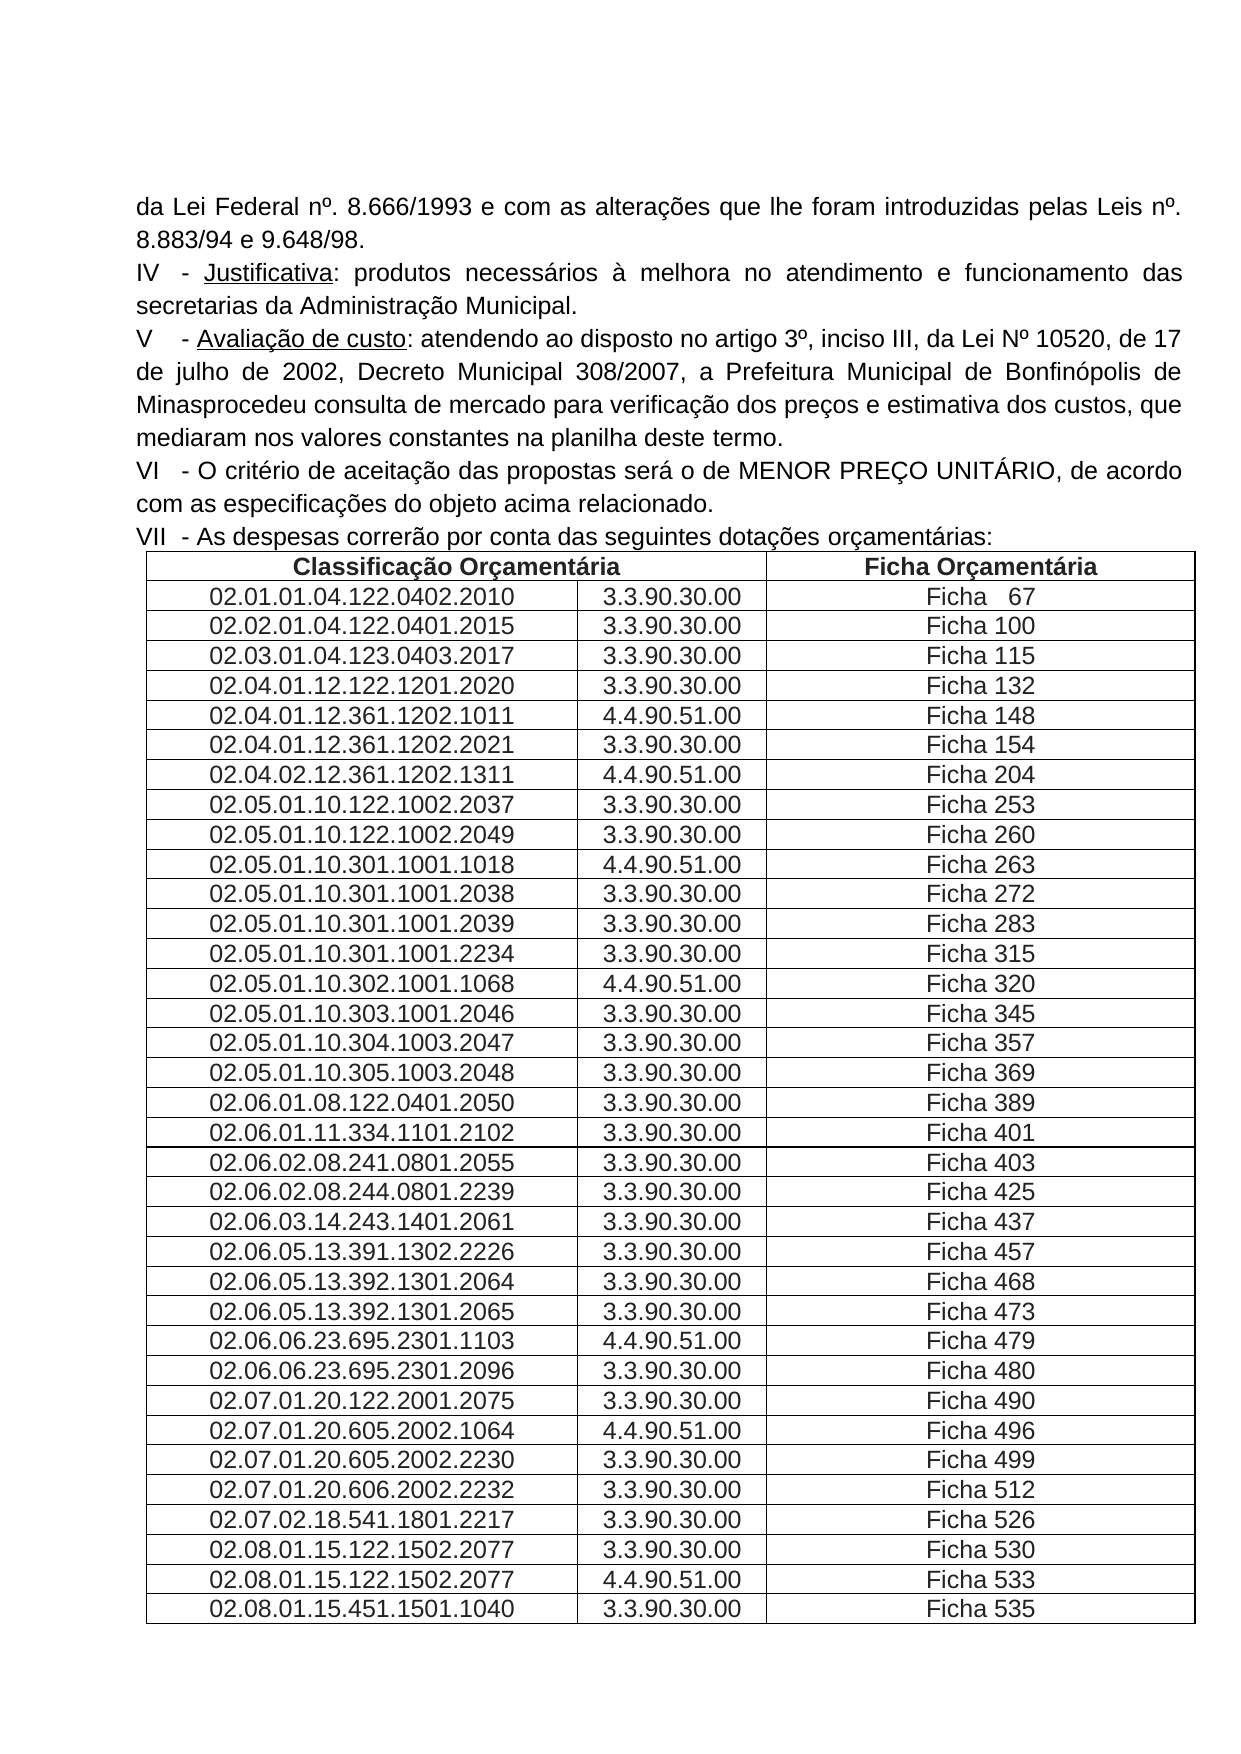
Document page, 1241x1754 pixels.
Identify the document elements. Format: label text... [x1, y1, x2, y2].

list - Avaliação de custo: atendendo ao disposto no artigo 3º, inciso III, da Lei Nº 10520, de 17 de julho de 2002, Decreto Municipal 308/2007, a Prefeitura Municipal de Bonfinópolis de Minasprocedeu consulta de mercado para verificação dos preços e estimativa dos custos, que mediaram nos valores constantes na planilha deste termo. [136, 324, 1184, 452]
table_cell Ficha 263 [767, 850, 1194, 878]
table_cell 02.05.01.10.302.1001.1068 [147, 969, 577, 997]
table_cell 3.3.90.30.00 [578, 1535, 766, 1563]
table_cell 3.3.90.30.00 [578, 641, 766, 670]
table_cell Ficha 345 [767, 999, 1194, 1027]
table_cell Ficha 533 [767, 1565, 1194, 1593]
table_cell Ficha 100 [767, 611, 1194, 640]
table_cell Ficha 272 [767, 879, 1194, 908]
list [136, 192, 1184, 253]
table_cell 02.06.01.08.122.0401.2050 [147, 1088, 577, 1117]
table_cell 3.3.90.30.00 [578, 730, 766, 759]
list - Justificativa: produtos necessários à melhora no atendimento e funcionamento das secretarias da Administração Municipal. [136, 258, 1184, 319]
table_cell Ficha 479 [767, 1326, 1194, 1355]
table_cell Ficha 154 [767, 730, 1194, 759]
table_cell 02.04.01.12.361.1202.2021 [147, 730, 577, 759]
table_cell 02.05.01.10.303.1001.2046 [147, 999, 577, 1027]
table_cell 02.02.01.04.122.0401.2015 [147, 611, 577, 640]
table_cell 02.03.01.04.123.0403.2017 [147, 641, 577, 670]
table_cell 3.3.90.30.00 [578, 999, 766, 1027]
table_cell 02.07.02.18.541.1801.2217 [147, 1505, 577, 1534]
table_cell Ficha 357 [767, 1028, 1194, 1057]
table_cell Ficha 67 [767, 581, 1194, 610]
table_cell 3.3.90.30.00 [578, 1594, 766, 1623]
table_cell Ficha 115 [767, 641, 1194, 670]
table_cell 3.3.90.30.00 [578, 611, 766, 640]
table_cell Ficha 530 [767, 1535, 1194, 1563]
table_cell Ficha 369 [767, 1058, 1194, 1087]
table_cell 02.07.01.20.606.2002.2232 [147, 1475, 577, 1504]
table_cell Ficha 437 [767, 1207, 1194, 1236]
table_cell 02.06.06.23.695.2301.1103 [147, 1326, 577, 1355]
table_cell 02.05.01.10.304.1003.2047 [147, 1028, 577, 1057]
table_cell 3.3.90.30.00 [578, 1296, 766, 1325]
table_cell 3.3.90.30.00 [578, 671, 766, 699]
table_cell 4.4.90.51.00 [578, 1326, 766, 1355]
table_cell 02.06.05.13.392.1301.2065 [147, 1296, 577, 1325]
table_cell Ficha 480 [767, 1356, 1194, 1385]
table_cell 3.3.90.30.00 [578, 1028, 766, 1057]
table_cell 02.05.01.10.301.1001.2039 [147, 909, 577, 938]
table_cell 3.3.90.30.00 [578, 1356, 766, 1385]
table_cell 3.3.90.30.00 [578, 1088, 766, 1117]
table_cell Ficha 499 [767, 1445, 1194, 1474]
table_cell Ficha 204 [767, 760, 1194, 789]
table_cell Ficha 260 [767, 820, 1194, 848]
table_cell 3.3.90.30.00 [578, 1386, 766, 1414]
table_cell 4.4.90.51.00 [578, 1565, 766, 1593]
table_cell Ficha 425 [767, 1177, 1194, 1206]
table_cell 3.3.90.30.00 [578, 909, 766, 938]
table_cell 02.04.02.12.361.1202.1311 [147, 760, 577, 789]
table_cell 3.3.90.30.00 [578, 1058, 766, 1087]
table_cell 3.3.90.30.00 [578, 879, 766, 908]
table_cell Ficha 403 [767, 1148, 1194, 1176]
table_cell 02.08.01.15.122.1502.2077 [147, 1535, 577, 1563]
table_cell 02.06.02.08.244.0801.2239 [147, 1177, 577, 1206]
table_cell 3.3.90.30.00 [578, 820, 766, 848]
table_cell 3.3.90.30.00 [578, 1177, 766, 1206]
table_cell Ficha 283 [767, 909, 1194, 938]
table_cell 02.06.01.11.334.1101.2102 [147, 1118, 577, 1146]
table_cell 02.04.01.12.361.1202.1011 [147, 701, 577, 729]
table_cell 3.3.90.30.00 [578, 790, 766, 819]
table_cell 3.3.90.30.00 [578, 939, 766, 968]
table_cell Ficha 490 [767, 1386, 1194, 1414]
table_cell Ficha 389 [767, 1088, 1194, 1117]
table_cell 3.3.90.30.00 [578, 1505, 766, 1534]
table_cell Ficha 473 [767, 1296, 1194, 1325]
table_cell 3.3.90.30.00 [578, 1118, 766, 1146]
table_cell Ficha 457 [767, 1237, 1194, 1266]
table_header Classificação Orçamentária [147, 552, 766, 580]
table_cell Ficha 535 [767, 1594, 1194, 1623]
table_cell Ficha 132 [767, 671, 1194, 699]
table_cell 4.4.90.51.00 [578, 701, 766, 729]
table_cell 02.07.01.20.605.2002.1064 [147, 1416, 577, 1444]
table_cell 02.06.03.14.243.1401.2061 [147, 1207, 577, 1236]
table_cell 4.4.90.51.00 [578, 969, 766, 997]
table_cell 02.06.06.23.695.2301.2096 [147, 1356, 577, 1385]
table_cell 3.3.90.30.00 [578, 1267, 766, 1295]
table_cell Ficha 496 [767, 1416, 1194, 1444]
table_cell 02.08.01.15.122.1502.2077 [147, 1565, 577, 1593]
table_cell 02.05.01.10.122.1002.2049 [147, 820, 577, 848]
table_cell 02.05.01.10.301.1001.1018 [147, 850, 577, 878]
table_header Ficha Orçamentária [767, 552, 1194, 580]
table_cell Ficha 512 [767, 1475, 1194, 1504]
list - O critério de aceitação das propostas será o de MENOR PREÇO UNITÁRIO, de acordo com as especificações do objeto acima relacionado. [136, 456, 1184, 518]
table_cell 02.05.01.10.305.1003.2048 [147, 1058, 577, 1087]
table_cell 4.4.90.51.00 [578, 850, 766, 878]
table_cell 3.3.90.30.00 [578, 581, 766, 610]
table_cell 02.06.05.13.392.1301.2064 [147, 1267, 577, 1295]
table_cell Ficha 315 [767, 939, 1194, 968]
table_cell 02.05.01.10.301.1001.2234 [147, 939, 577, 968]
table_cell 3.3.90.30.00 [578, 1207, 766, 1236]
table_cell Ficha 320 [767, 969, 1194, 997]
table_cell Ficha 468 [767, 1267, 1194, 1295]
table_cell 02.07.01.20.122.2001.2075 [147, 1386, 577, 1414]
table_cell 3.3.90.30.00 [578, 1237, 766, 1266]
table_cell Ficha 526 [767, 1505, 1194, 1534]
table_cell 02.01.01.04.122.0402.2010 [147, 581, 577, 610]
table_cell Ficha 148 [767, 701, 1194, 729]
table_cell 02.07.01.20.605.2002.2230 [147, 1445, 577, 1474]
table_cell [147, 1594, 577, 1623]
table_cell Ficha 253 [767, 790, 1194, 819]
table_cell 02.04.01.12.122.1201.2020 [147, 671, 577, 699]
table_cell 3.3.90.30.00 [578, 1445, 766, 1474]
table_cell 3.3.90.30.00 [578, 1148, 766, 1176]
table_cell 4.4.90.51.00 [578, 1416, 766, 1444]
table_cell 02.05.01.10.122.1002.2037 [147, 790, 577, 819]
table_cell 4.4.90.51.00 [578, 760, 766, 789]
table_cell 3.3.90.30.00 [578, 1475, 766, 1504]
table_cell 02.05.01.10.301.1001.2038 [147, 879, 577, 908]
list - As despesas correrão por conta das seguintes dotações orçamentárias: [136, 522, 1184, 551]
table_cell Ficha 401 [767, 1118, 1194, 1146]
table_cell 02.06.05.13.391.1302.2226 [147, 1237, 577, 1266]
table_cell 02.06.02.08.241.0801.2055 [147, 1148, 577, 1176]
